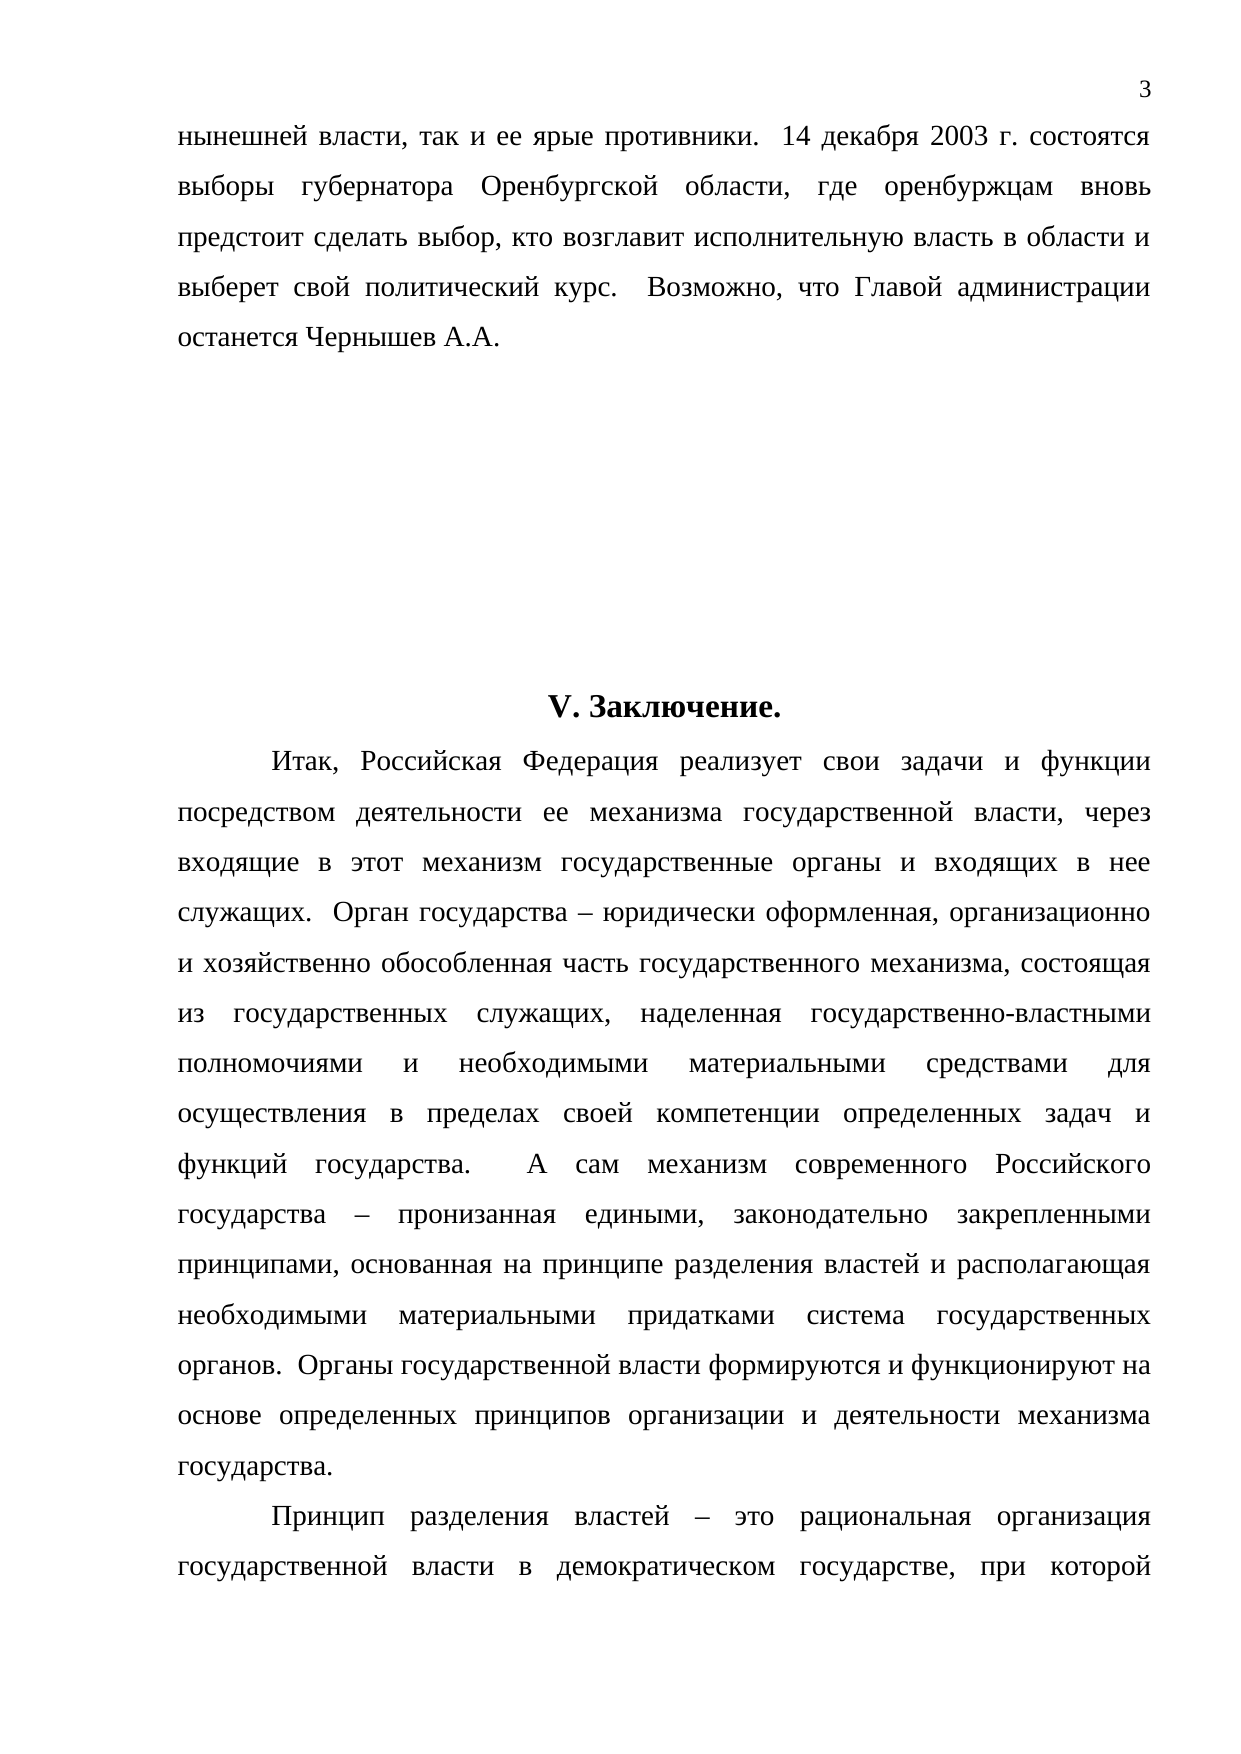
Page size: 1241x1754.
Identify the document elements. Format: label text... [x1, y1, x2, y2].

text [177, 1498, 1152, 1582]
text Итак, Российская Федерация реализует свои задачи и функции посредством деятельности ее механизма государственной власти, через входящие в этот механизм государственные органы и входящих в нее служащих. Орган государства – юридически оформленная, организационно и хозяйственно обособленная часть государственного механизма, состоящая из государственных служащих, наделенная государственно-властными полномочиями и необходимыми материальными средствами для осуществления в пределах своей компетенции определенных задач и функций государства. А сам механизм современного Российского государства – пронизанная едиными, законодательно закрепленными принципами, основанная на принципе разделения властей и располагающая необходимыми материальными придатками система государственных органов. Органы государственной власти формируются и функционируют на основе определенных принципов организации и деятельности механизма государства. [177, 743, 1152, 1481]
text V. Заключение. [177, 686, 1152, 724]
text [177, 118, 1152, 353]
